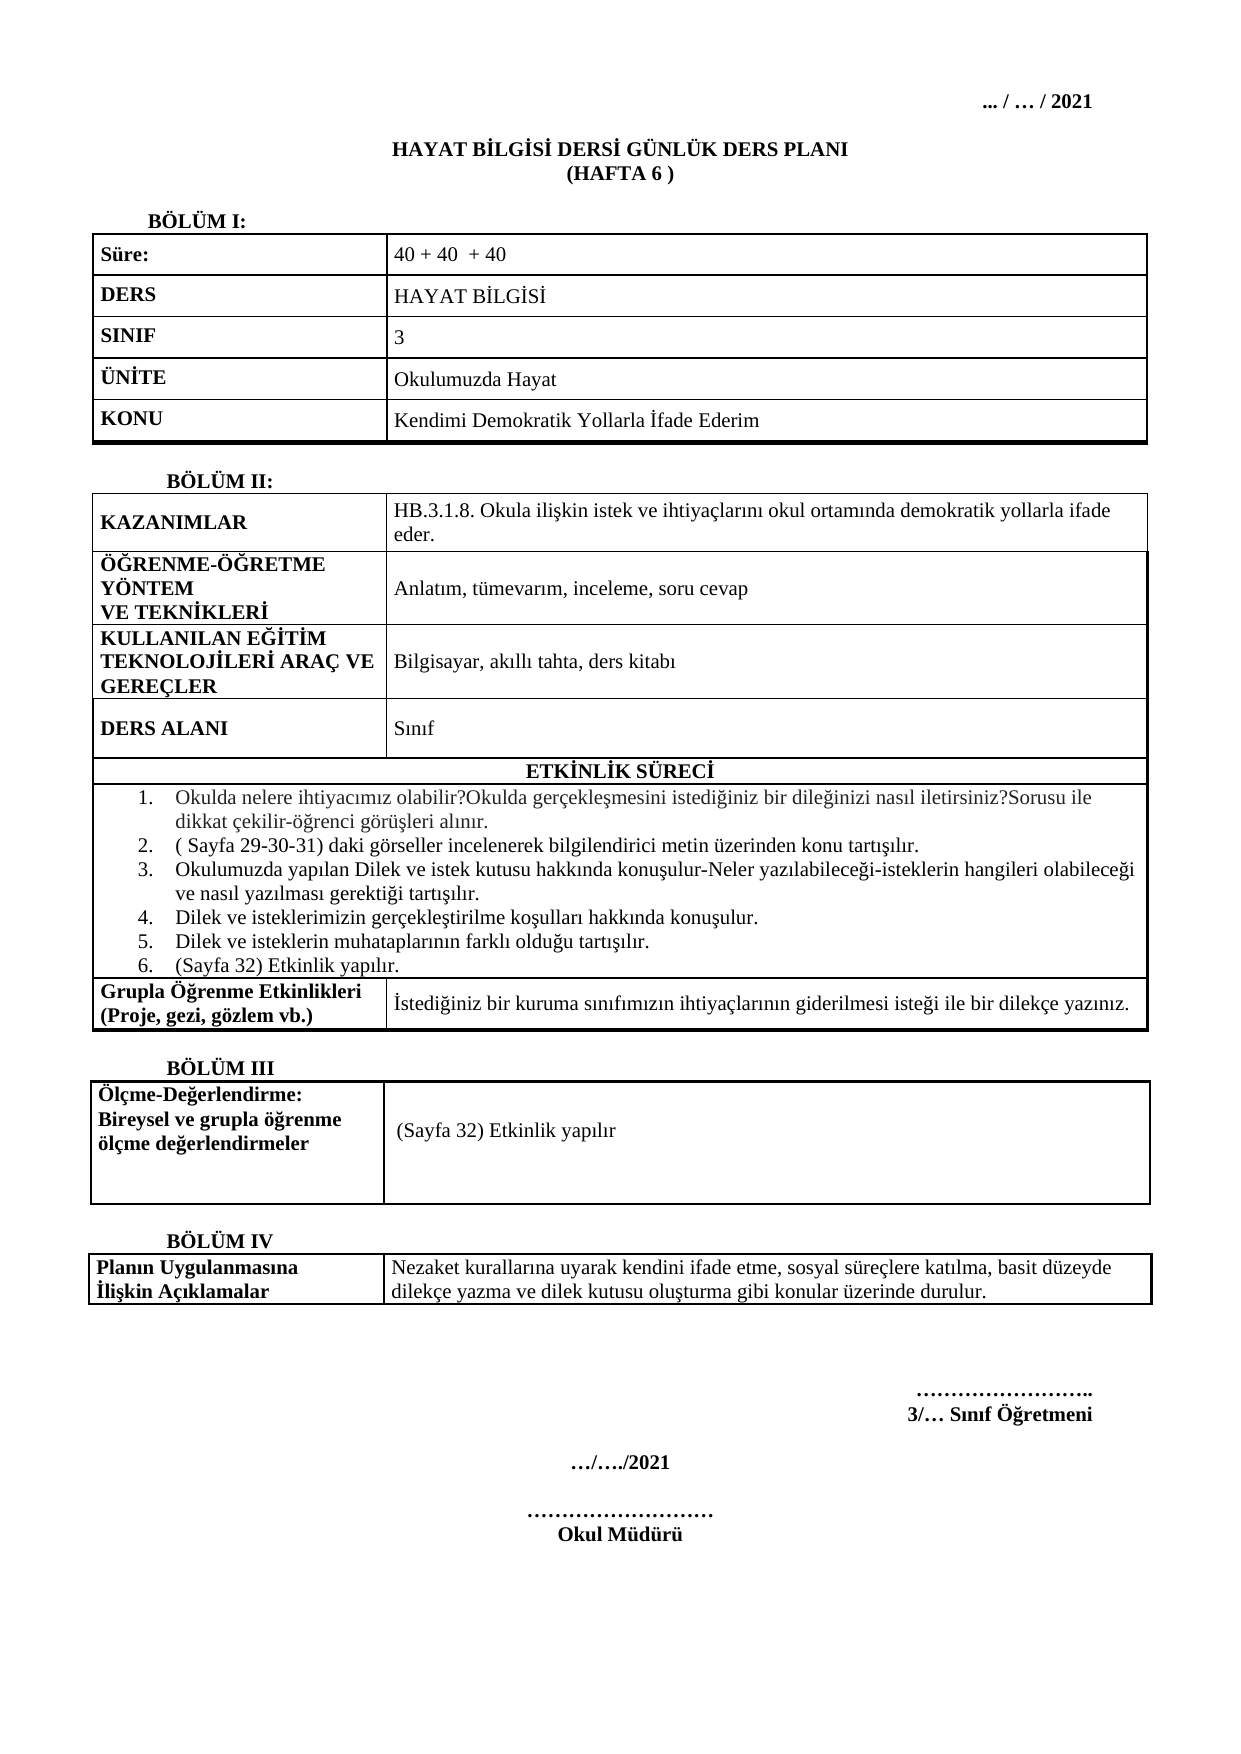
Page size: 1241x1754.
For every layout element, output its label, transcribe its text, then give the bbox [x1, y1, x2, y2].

text 3/… Sınıf Öğretmeni [148, 1401, 1092, 1426]
table_header KAZANIMLAR [93, 494, 386, 551]
table_header Nezaket kurallarına uyarak kendini ifade etme, sosyal süreçlere katılma, basit düzeyde dilekçe yazma ve dilek kutusu oluşturma gibi konular üzerinde durulur. [385, 1255, 1150, 1303]
text ……………………… [148, 1498, 1092, 1522]
text …/…./2021 [148, 1449, 1092, 1474]
subtitle BÖLÜM IV [148, 1229, 1092, 1253]
table_cell KULLANILAN EĞİTİM TEKNOLOJİLERİ ARAÇ VE GEREÇLER [93, 625, 386, 698]
text …………………….. [148, 1377, 1092, 1401]
table_header Süre: [94, 235, 386, 274]
table_cell Sınıf [387, 699, 1146, 757]
table_cell KONU [94, 400, 386, 440]
table_cell HAYAT BİLGİSİ [388, 276, 1146, 316]
table_cell Kendimi Demokratik Yollarla İfade Ederim [388, 400, 1146, 440]
text (HAFTA 6 ) [148, 161, 1092, 185]
table_cell Bilgisayar, akıllı tahta, ders kitabı [387, 625, 1146, 698]
table_cell Okulumuzda Hayat [388, 359, 1146, 398]
table_header HB.3.1.8. Okula ilişkin istek ve ihtiyaçlarını okul ortamında demokratik yollarla ifade eder. [387, 494, 1147, 551]
text Okul Müdürü [148, 1522, 1092, 1546]
text BÖLÜM II: [148, 468, 1092, 493]
table_header Planın Uygulanmasına İlişkin Açıklamalar [90, 1255, 383, 1303]
table_cell 3 [388, 317, 1146, 357]
table_cell Okulda nelere ihtiyacımız olabilir?Okulda gerçekleşmesini istediğiniz bir dileğinizi nasıl iletirsiniz?Sorusu ile dikkat çekilir-öğrenci görüşleri alınır. ( Sayfa 29-30-31) daki görseller incelenerek bilgilendirici metin üzerinden konu tartışılır. Okulumuzda yapılan Dilek ve istek kutusu hakkında konuşulur-Neler yazılabileceği-isteklerin hangileri olabileceği ve nasıl yazılması gerektiği tartışılır. Dilek ve isteklerimizin gerçekleştirilme koşulları hakkında konuşulur. Dilek ve isteklerin muhataplarının farklı olduğu tartışılır. (Sayfa 32) Etkinlik yapılır. [94, 785, 1146, 977]
table_cell DERS ALANI [94, 699, 386, 757]
table_cell ETKİNLİK SÜRECİ [94, 759, 1146, 783]
text BÖLÜM I: [148, 209, 1092, 233]
table_header 40 + 40 + 40 [388, 235, 1146, 274]
text HAYAT BİLGİSİ DERSİ GÜNLÜK DERS PLANI [148, 137, 1092, 161]
table_cell ÖĞRENME-ÖĞRETME YÖNTEM VE TEKNİKLERİ [93, 552, 386, 624]
table_cell Grupla Öğrenme Etkinlikleri (Proje, gezi, gözlem vb.) [94, 979, 386, 1027]
table_header (Sayfa 32) Etkinlik yapılır [385, 1083, 1149, 1203]
table_cell DERS [94, 276, 386, 316]
table_cell İstediğiniz bir kuruma sınıfımızın ihtiyaçlarının giderilmesi isteği ile bir dilekçe yazınız. [387, 979, 1146, 1027]
text ... / … / 2021 [148, 89, 1092, 113]
table_cell Anlatım, tümevarım, inceleme, soru cevap [387, 552, 1146, 624]
table_cell SINIF [94, 317, 386, 357]
table_header Ölçme-Değerlendirme: Bireysel ve grupla öğrenme ölçme değerlendirmeler [92, 1083, 383, 1203]
table_cell ÜNİTE [94, 359, 386, 398]
subtitle BÖLÜM III [148, 1056, 1092, 1080]
